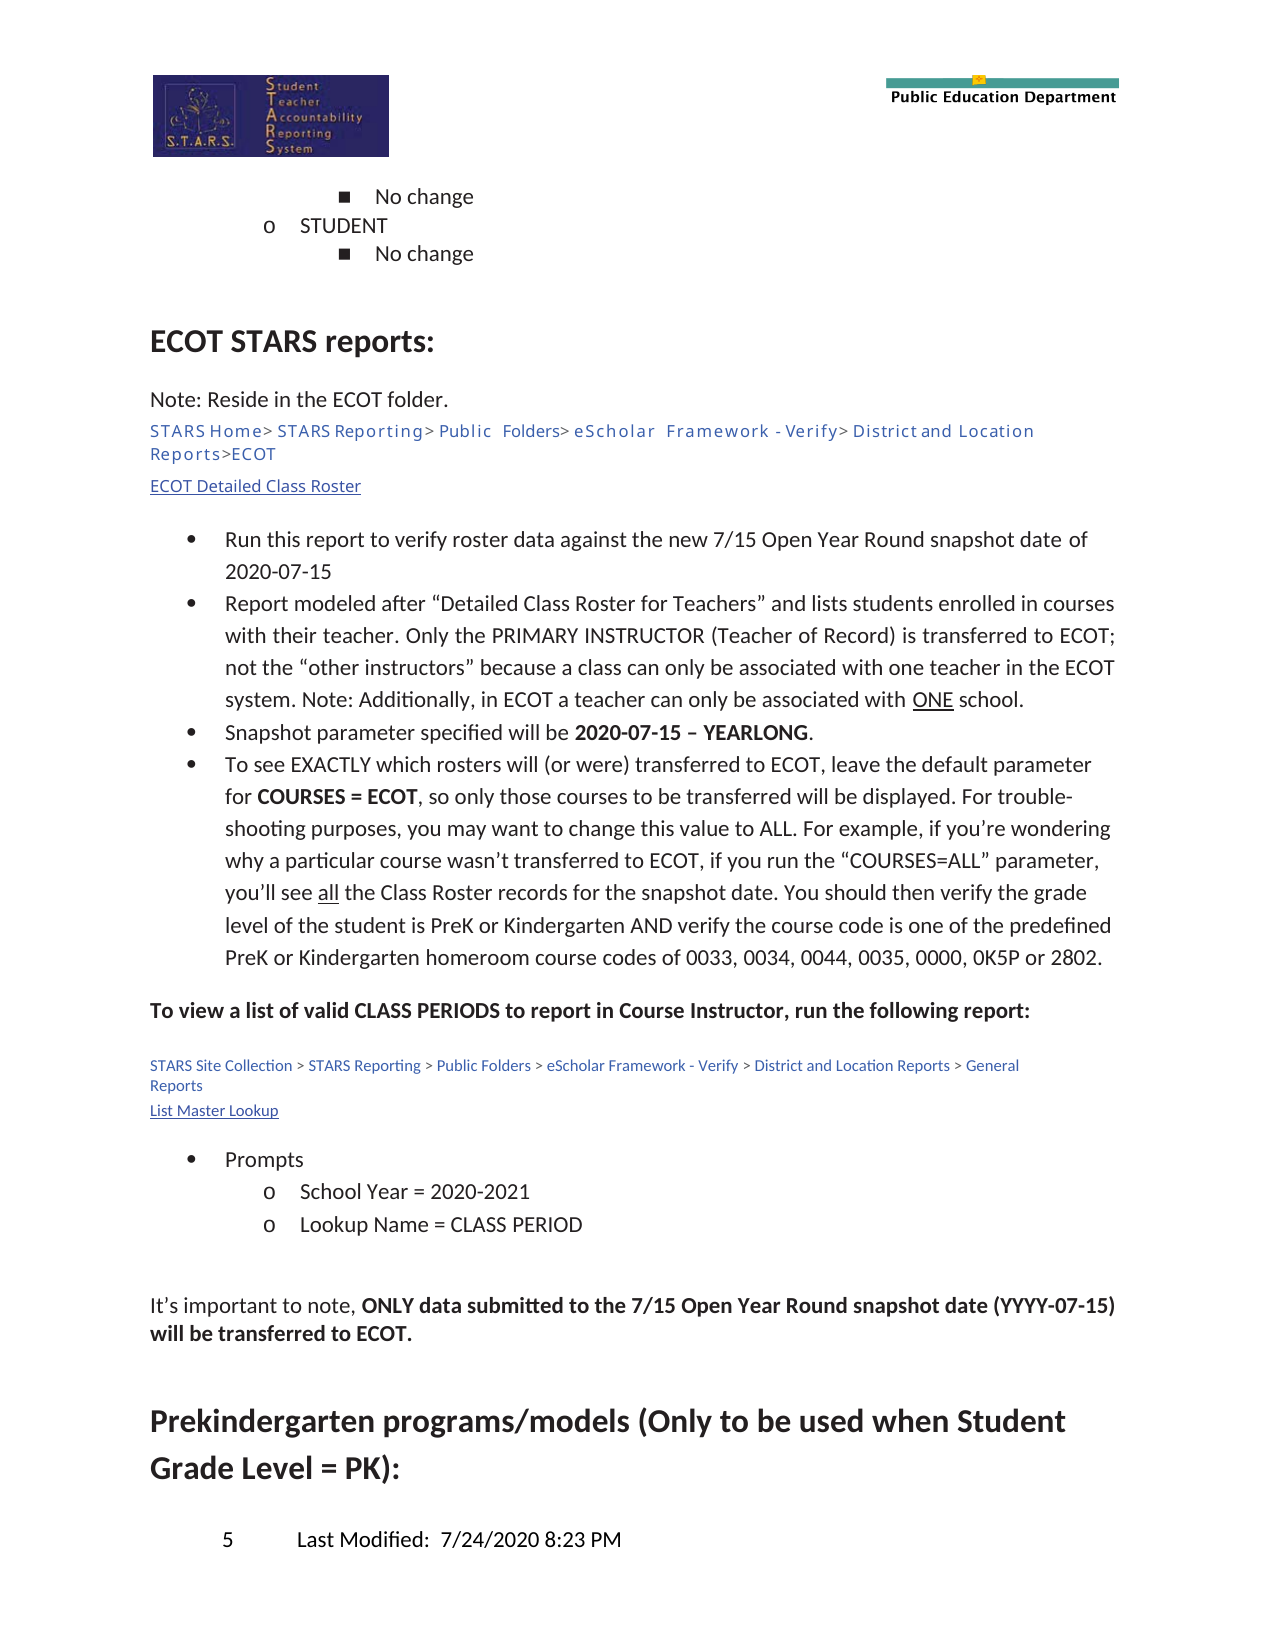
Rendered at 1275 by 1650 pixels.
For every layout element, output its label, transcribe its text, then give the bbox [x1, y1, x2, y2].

list To see EXACTLY which rosters will (or were) transferred to ECOT, leave the default parameter for COURSES = ECOT, so only those courses to be transferred will be displayed. For trouble- shooting purposes, you may want to change this value to ALL. For example, if you’re wondering why a particular course wasn’t transferred to ECOT, if you run the “COURSES=ALL” parameter, you’ll see all the Class Roster records for the snapshot date. You should then verify the grade level of the student is PreK or Kindergarten AND verify the course code is one of the predefined PreK or Kindergarten homeroom course codes of 0033, 0034, 0044, 0035, 0000, 0K5P or 2802. [187, 750, 1117, 971]
text Note: Reside in the ECOT folder. [150, 386, 1135, 414]
text Prekindergarten programs/models (Only to be used when Student Grade Level = PK): [150, 1400, 1069, 1488]
subtitle ECOT STARS reports: [150, 319, 1135, 360]
picture [153, 75, 389, 157]
list No change [337, 239, 1135, 266]
list STUDENT [262, 211, 1135, 239]
text ECOT Detailed Class Roster [150, 475, 1135, 498]
list Report modeled after “Detailed Class Roster for Teachers” and lists students enrolled in courses with their teacher. Only the PRIMARY INSTRUCTOR (Teacher of Record) is transferred to ECOT; not the “other instructors” because a class can only be associated with one teacher in the ECOT system. Note: Additionally, in ECOT a teacher can only be associated with ONE school. [187, 589, 1117, 713]
list School Year = 2020-2021 [262, 1177, 1135, 1206]
text STARS Site Collection > STARS Reporting > Public Folders > eScholar Framework - Verify > District and Location Reports > General Reports [150, 1055, 1069, 1096]
subtitle To view a list of valid CLASS PERIODS to report in Course Instructor, run the following report: [150, 996, 1135, 1024]
text STARS Home> STARS Reporting> Public Folders> eScholar Framework - Verify> District and Location Reports>ECOT [150, 420, 1069, 465]
list Run this report to verify roster data against the new 7/15 Open Year Round snapshot date of 2020-07-15 [187, 525, 1088, 585]
subtitle It’s important to note, ONLY data submitted to the 7/15 Open Year Round snapshot date (YYYY-07-15) will be transferred to ECOT. [150, 1291, 1119, 1347]
text List Master Lookup [150, 1101, 1135, 1121]
picture [852, 75, 1136, 132]
list Lookup Name = CLASS PERIOD [262, 1210, 1135, 1239]
list No change [337, 182, 1135, 211]
list Snapshot parameter specified will be 2020-07-15 – YEARLONG. [187, 718, 1135, 746]
list Prompts [187, 1145, 1135, 1173]
